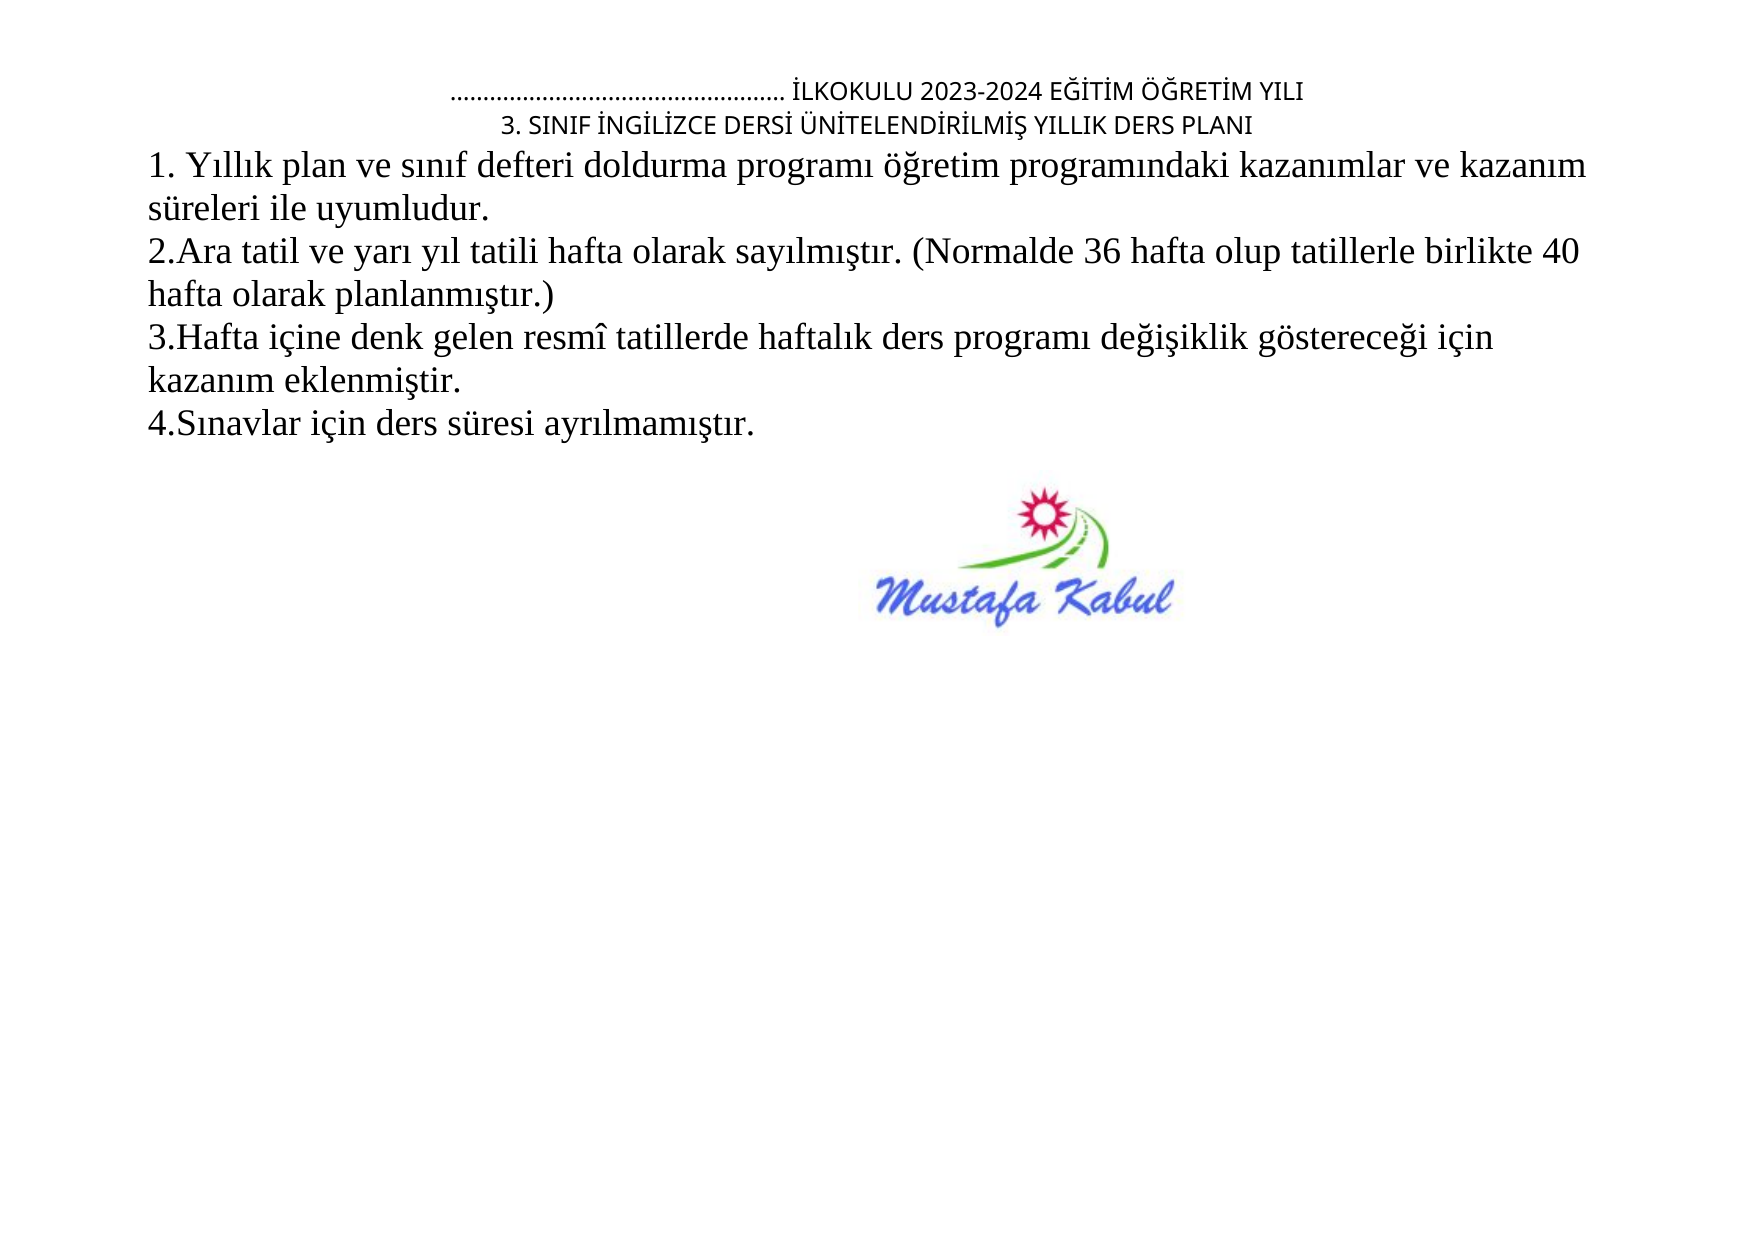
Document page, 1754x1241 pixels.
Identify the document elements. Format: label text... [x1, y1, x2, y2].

text 4.Sınavlar için ders süresi ayrılmamıştır. [148, 401, 1606, 444]
text 2.Ara tatil ve yarı yıl tatili hafta olarak sayılmıştır. (Normalde 36 hafta olup tatillerle birlikte 40 hafta olarak planlanmıştır.) [148, 228, 1606, 314]
picture [858, 470, 1190, 636]
text 3.Hafta içine denk gelen resmî tatillerde haftalık ders programı değişiklik göstereceği için kazanım eklenmiştir. [148, 314, 1606, 401]
text 1. Yıllık plan ve sınıf defteri doldurma programı öğretim programındaki kazanımlar ve kazanım süreleri ile uyumludur. [148, 142, 1606, 228]
